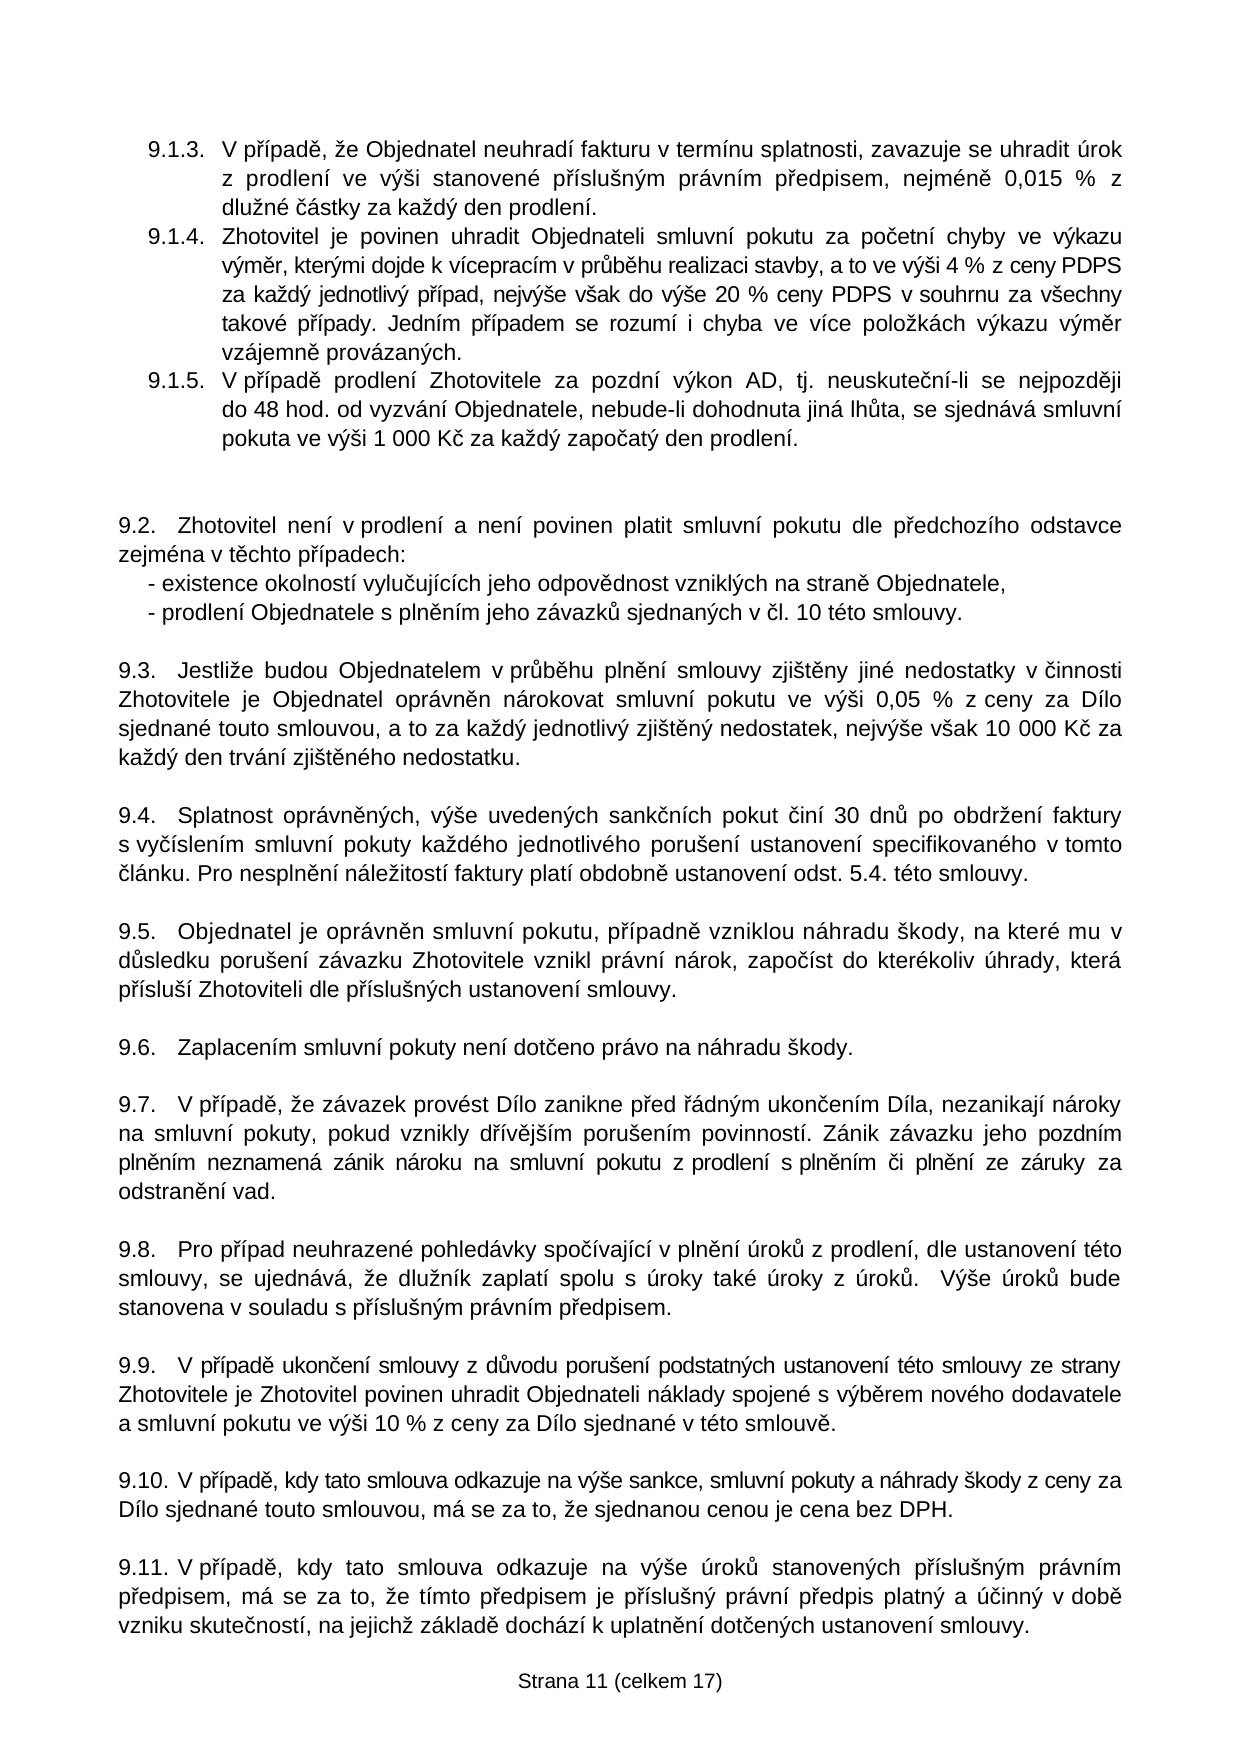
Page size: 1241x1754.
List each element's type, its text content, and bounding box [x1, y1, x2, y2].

list Pro případ neuhrazené pohledávky spočívající v plnění úroků z prodlení, dle ustanovení této smlouvy, se ujednává, že dlužník zaplatí spolu s úroky také úroky z úroků. Výše úroků bude stanovena v souladu s příslušným právním předpisem. [118, 1236, 1122, 1320]
list V případě, kdy tato smlouva odkazuje na výše úroků stanovených příslušným právním předpisem, má se za to, že tímto předpisem je příslušný právní předpis platný a účinný v době vzniku skutečností, na jejichž základě dochází k uplatnění dotčených ustanovení smlouvy. [118, 1554, 1122, 1638]
text - existence okolností vylučujících jeho odpovědnost vzniklých na straně Objednatele, [118, 570, 1111, 597]
list Zaplacením smluvní pokuty není dotčeno právo na náhradu škody. [118, 1033, 1122, 1060]
list Zhotovitel je povinen uhradit Objednateli smluvní pokutu za početní chyby ve výkazu výměr, kterými dojde k vícepracím v průběhu realizaci stavby, a to ve výši 4 % z ceny PDPS za každý jednotlivý případ, nejvýše však do výše 20 % ceny PDPS v souhrnu za všechny takové případy. Jedním případem se rozumí i chyba ve více položkách výkazu výměr vzájemně provázaných. [148, 223, 1122, 365]
list V případě, že Objednatel neuhradí fakturu v termínu splatnosti, zavazuje se uhradit úrok z prodlení ve výši stanovené příslušným právním předpisem, nejméně 0,015 % z dlužné částky za každý den prodlení. [148, 136, 1122, 220]
list Jestliže budou Objednatelem v průběhu plnění smlouvy zjištěny jiné nedostatky v činnosti Zhotovitele je Objednatel oprávněn nárokovat smluvní pokutu ve výši 0,05 % z ceny za Dílo sjednané touto smlouvou, a to za každý jednotlivý zjištěný nedostatek, nejvýše však 10 000 Kč za každý den trvání zjištěného nedostatku. [118, 657, 1122, 770]
list Zhotovitel není v prodlení a není povinen platit smluvní pokutu dle předchozího odstavce zejména v těchto případech: [118, 512, 1122, 568]
list V případě, kdy tato smlouva odkazuje na výše sankce, smluvní pokuty a náhrady škody z ceny za Dílo sjednané touto smlouvou, má se za to, že sjednanou cenou je cena bez DPH. [118, 1467, 1122, 1523]
list V případě ukončení smlouvy z důvodu porušení podstatných ustanovení této smlouvy ze strany Zhotovitele je Zhotovitel povinen uhradit Objednateli náklady spojené s výběrem nového dodavatele a smluvní pokutu ve výši 10 % z ceny za Dílo sjednané v této smlouvě. [118, 1352, 1122, 1436]
text - prodlení Objednatele s plněním jeho závazků sjednaných v čl. 10 této smlouvy. [118, 599, 1111, 626]
list Splatnost oprávněných, výše uvedených sankčních pokut činí 30 dnů po obdržení faktury s vyčíslením smluvní pokuty každého jednotlivého porušení ustanovení specifikovaného v tomto článku. Pro nesplnění náležitostí faktury platí obdobně ustanovení odst. 5.4. této smlouvy. [118, 802, 1122, 886]
list V případě prodlení Zhotovitele za pozdní výkon AD, tj. neuskuteční-li se nejpozději do 48 hod. od vyzvání Objednatele, nebude-li dohodnuta jiná lhůta, se sjednává smluvní pokuta ve výši 1 000 Kč za každý započatý den prodlení. [148, 367, 1122, 452]
list Objednatel je oprávněn smluvní pokutu, případně vzniklou náhradu škody, na které mu v důsledku porušení závazku Zhotovitele vznikl právní nárok, započíst do kterékoliv úhrady, která přísluší Zhotoviteli dle příslušných ustanovení smlouvy. [118, 918, 1122, 1002]
list V případě, že závazek provést Dílo zanikne před řádným ukončením Díla, nezanikají nároky na smluvní pokuty, pokud vznikly dřívějším porušením povinností. Zánik závazku jeho pozdním plněním neznamená zánik nároku na smluvní pokutu z prodlení s plněním či plnění ze záruky za odstranění vad. [118, 1091, 1122, 1205]
